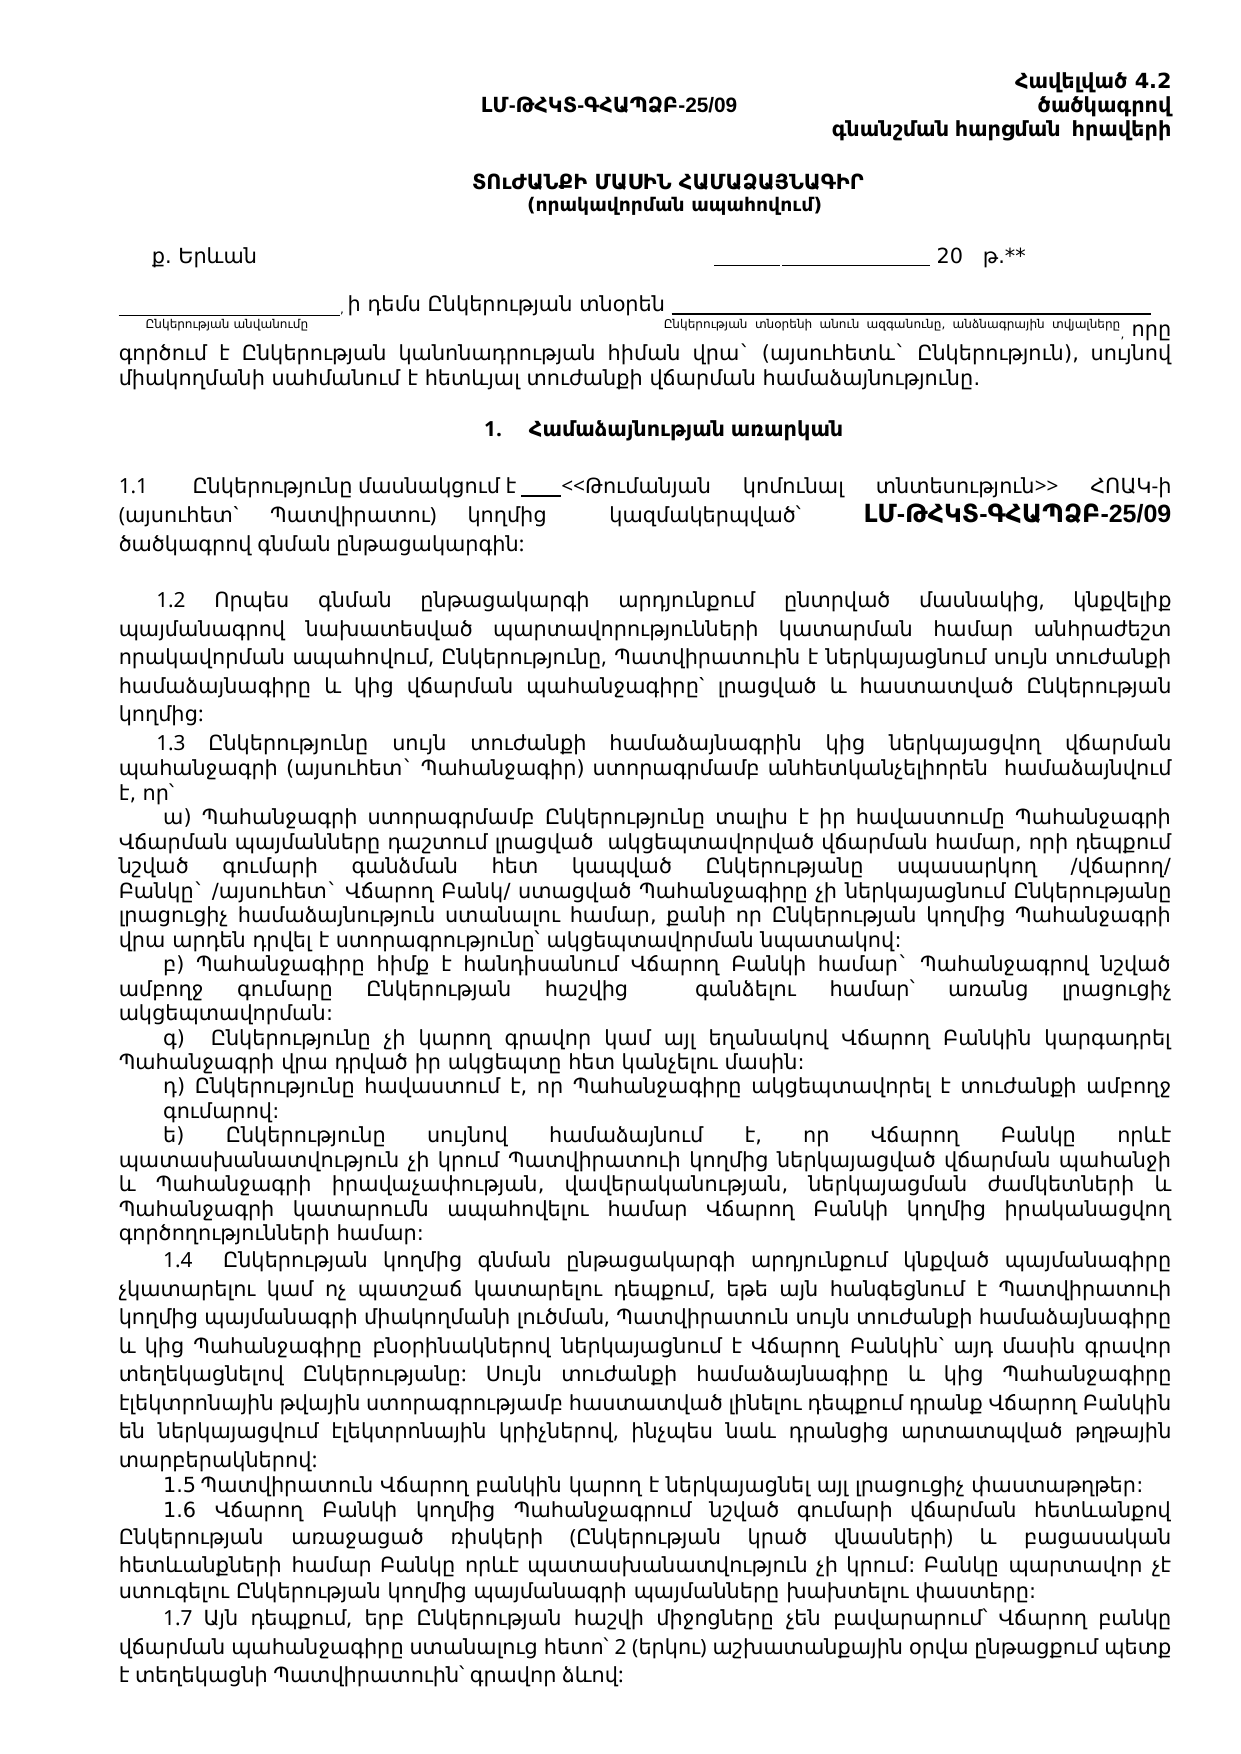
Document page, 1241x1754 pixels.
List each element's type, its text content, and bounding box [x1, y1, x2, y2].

list Ընկերությունը մասնակցում է <<Թումանյան կոմունալ տնտեսություն>> ՀՈԱԿ-ի (այսուհետ` Պատվիրատու) կողմից կազմակերպված՝ ԼՄ-ԹՀԿՏ-ԳՀԱՊՁԲ-25/09 ծածկագրով գնման ընթացակարգին: [118, 471, 1171, 557]
text բ) Պահանջագիրը հիմք է հանդիսանում Վճարող Բանկի համար` Պահանջագրով նշված ամբողջ գումարը Ընկերության հաշվից գանձելու համար՝ առանց լրացուցիչ ակցեպտավորման: [118, 952, 1171, 1025]
text գնանշման հարցման հրավերի [118, 117, 1171, 141]
text ե) Ընկերությունը սույնով համաձայնում է, որ Վճարող Բանկը որևէ պատասխանատվություն չի կրում Պատվիրատուի կողմից ներկայացված վճարման պահանջի և Պահանջագրի իրավաչափության, վավերականության, ներկայացման ժամկետների և Պահանջագրի կատարումն ապահովելու համար Վճարող Բանկի կողմից իրականացվող գործողությունների համար: [118, 1123, 1171, 1246]
text , ի դեմս Ընկերության տնօրեն [118, 292, 1171, 317]
list Համաձայնության առարկան [156, 414, 1171, 443]
text 1.6 Վճարող Բանկի կողմից Պահանջագրում նշված գումարի վճարման հետևանքով Ընկերության առաջացած ռիսկերի (Ընկերության կրած վնասների) և բացասական հետևանքների համար Բանկը որևէ պատասխանատվություն չի կրում: Բանկը պարտավոր չէ ստուգելու Ընկերության կողմից պայմանագրի պայմանները խախտելու փաստերը: [118, 1498, 1171, 1603]
text 1.2 Որպես գնման ընթացակարգի արդյունքում ընտրված մասնակից, կնքվելիք պայմանագրով նախատեսված պարտավորությունների կատարման համար անհրաժեշտ որակավորման ապահովում, Ընկերությունը, Պատվիրատուին է ներկայացնում սույն տուժանքի համաձայնագիրը և կից վճարման պահանջագիրը` լրացված և հաստատված Ընկերության կողմից: [118, 585, 1171, 728]
text Ընկերության անվանումը Ընկերության տնօրենի անուն ազգանունը, անձնագրային տվյալները, որը գործում է Ընկերության կանոնադրության հիման վրա` (այսուհետև` Ընկերություն), սույնով միակողմանի սահմանում է հետևյալ տուժանքի վճարման համաձայնությունը. [118, 317, 1171, 390]
text ք. Երևան 20 թ.** [118, 243, 1171, 268]
text (որակավորման ապահովում) [118, 193, 1171, 216]
text 1.4 Ընկերության կողմից գնման ընթացակարգի արդյունքում կնքված պայմանագիրը չկատարելու կամ ոչ պատշաճ կատարելու դեպքում, եթե այն հանգեցնում է Պատվիրատուի կողմից պայմանագրի միակողմանի լուծման, Պատվիրատուն սույն տուժանքի համաձայնագիրը և կից Պահանջագիրը բնօրինակներով ներկայացնում է Վճարող Բանկին` այդ մասին գրավոր տեղեկացնելով Ընկերությանը: Սույն տուժանքի համաձայնագիրը և կից Պահանջագիրը էլեկտրոնային թվային ստորագրությամբ հաստատված լինելու դեպքում դրանք Վճարող Բանկին են ներկայացվում էլեկտրոնային կրիչներով, ինչպես նաև դրանցից արտատպված թղթային տարբերակներով: [118, 1246, 1171, 1473]
text Հավելված 4.2 [118, 69, 1171, 93]
text ա) Պահանջագրի ստորագրմամբ Ընկերությունը տալիս է իր հավաստումը Պահանջագրի Վճարման պայմանները դաշտում լրացված ակցեպտավորված վճարման համար, որի դեպքում նշված գումարի գանձման հետ կապված Ընկերությանը սպասարկող /վճարող/ Բանկը` /այսուհետ` Վճարող Բանկ/ ստացված Պահանջագիրը չի ներկայացնում Ընկերությանը լրացուցիչ համաձայնություն ստանալու համար, քանի որ Ընկերության կողմից Պահանջագրի վրա արդեն դրվել է ստորագրությունը՝ ակցեպտավորման նպատակով: [118, 805, 1171, 952]
text գ) Ընկերությունը չի կարող գրավոր կամ այլ եղանակով Վճարող Բանկին կարգադրել Պահանջագրի վրա դրված իր ակցեպտը հետ կանչելու մասին: [118, 1025, 1171, 1074]
list Պատվիրատուն Վճարող բանկին կարող է ներկայացնել այլ լրացուցիչ փաստաթղթեր: [163, 1473, 1171, 1498]
text ԼՄ-ԹՀԿՏ-ԳՀԱՊՁԲ-25/09 ծածկագրով [118, 93, 1171, 117]
text 1.7 Այն դեպքում, երբ Ընկերության հաշվի միջոցները չեն բավարարում՝ Վճարող բանկը վճարման պահանջագիրը ստանալուց հետո՝ 2 (երկու) աշխատանքային օրվա ընթացքում պետք է տեղեկացնի Պատվիրատուին՝ գրավոր ձևով: [118, 1603, 1171, 1689]
text 1.3 Ընկերությունը սույն տուժանքի համաձայնագրին կից ներկայացվող վճարման պահանջագրի (այսուհետ` Պահանջագիր) ստորագրմամբ անհետկանչելիորեն համաձայնվում է, որ՝ [118, 728, 1171, 805]
text ՏՈւԺԱՆՔԻ ՄԱՍԻՆ ՀԱՄԱՁԱՅՆԱԳԻՐ [118, 169, 1171, 193]
text դ) Ընկերությունը հավաստում է, որ Պահանջագիրը ակցեպտավորել է տուժանքի ամբողջ գումարով: [163, 1074, 1171, 1123]
